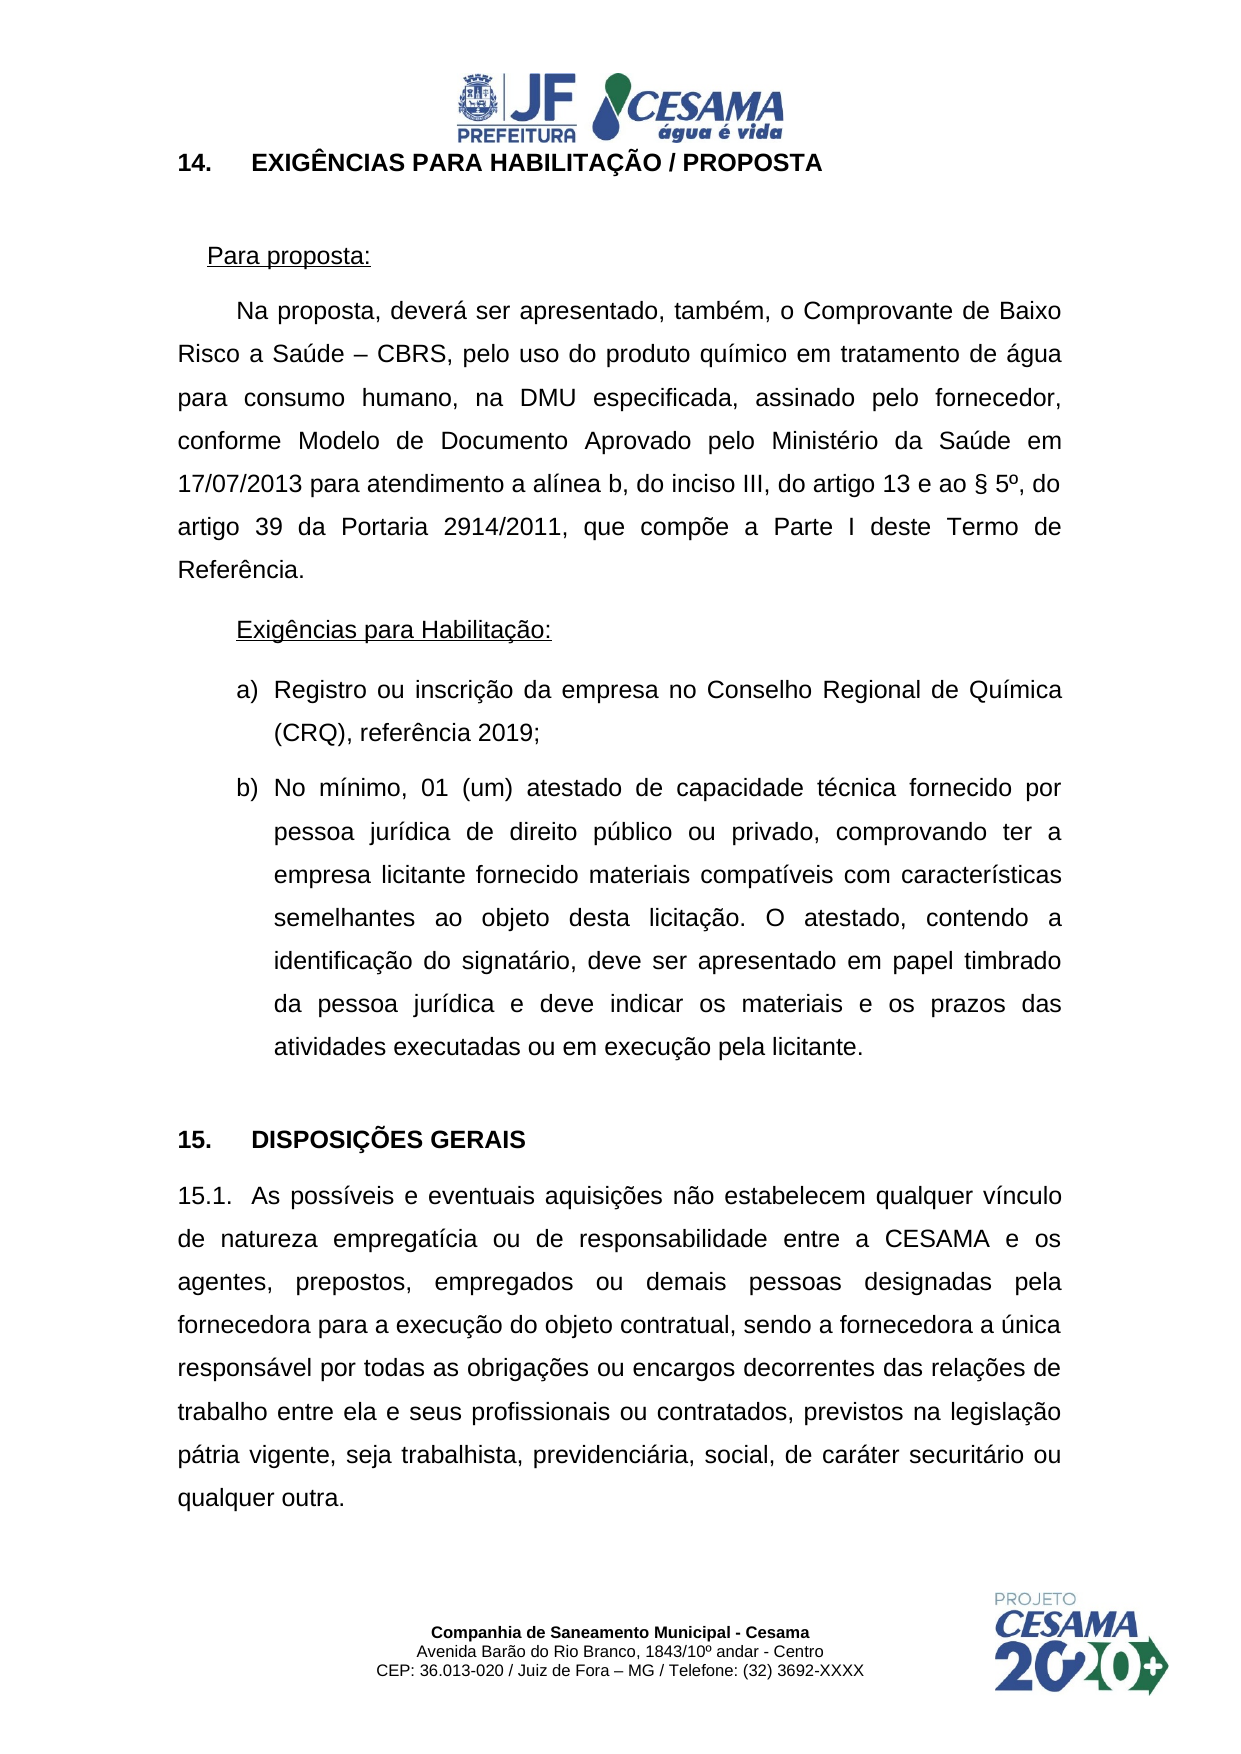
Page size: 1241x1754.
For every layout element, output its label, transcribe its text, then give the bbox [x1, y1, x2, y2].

text Na proposta, deverá ser apresentado, também, o Comprovante de Baixo Risco a Saúde – CBRS, pelo uso do produto químico em tratamento de água para consumo humano, na DMU especificada, assinado pelo fornecedor, conforme Modelo de Documento Aprovado pelo Ministério da Saúde em 17/07/2013 para atendimento a alínea b, do inciso III, do artigo 13 e ao § 5º, do artigo 39 da Portaria 2914/2011, que compõe a Parte I deste Termo de Referência. [177, 296, 1063, 584]
list As possíveis e eventuais aquisições não estabelecem qualquer vínculo de natureza empregatícia ou de responsabilidade entre a CESAMA e os agentes, prepostos, empregados ou demais pessoas designadas pela fornecedora para a execução do objeto contratual, sendo a fornecedora a única responsável por todas as obrigações ou encargos decorrentes das relações de trabalho entre ela e seus profissionais ou contratados, previstos na legislação pátria vigente, seja trabalhista, previdenciária, social, de caráter securitário ou qualquer outra. [177, 1181, 1063, 1512]
picture [995, 1592, 1169, 1696]
list Registro ou inscrição da empresa no Conselho Regional de Química (CRQ), referência 2019; [236, 675, 1063, 747]
list DISPOSIÇÕES GERAIS [177, 1125, 1063, 1154]
text Exigências para Habilitação: [177, 615, 1063, 644]
list EXIGÊNCIAS PARA HABILITAÇÃO / PROPOSTA [177, 148, 1063, 176]
text Para proposta: [207, 241, 1063, 269]
picture [456, 73, 784, 143]
list No mínimo, 01 (um) atestado de capacidade técnica fornecido por pessoa jurídica de direito público ou privado, comprovando ter a empresa licitante fornecido materiais compatíveis com características semelhantes ao objeto desta licitação. O atestado, contendo a identificação do signatário, deve ser apresentado em papel timbrado da pessoa jurídica e deve indicar os materiais e os prazos das atividades executadas ou em execução pela licitante. [236, 773, 1063, 1061]
